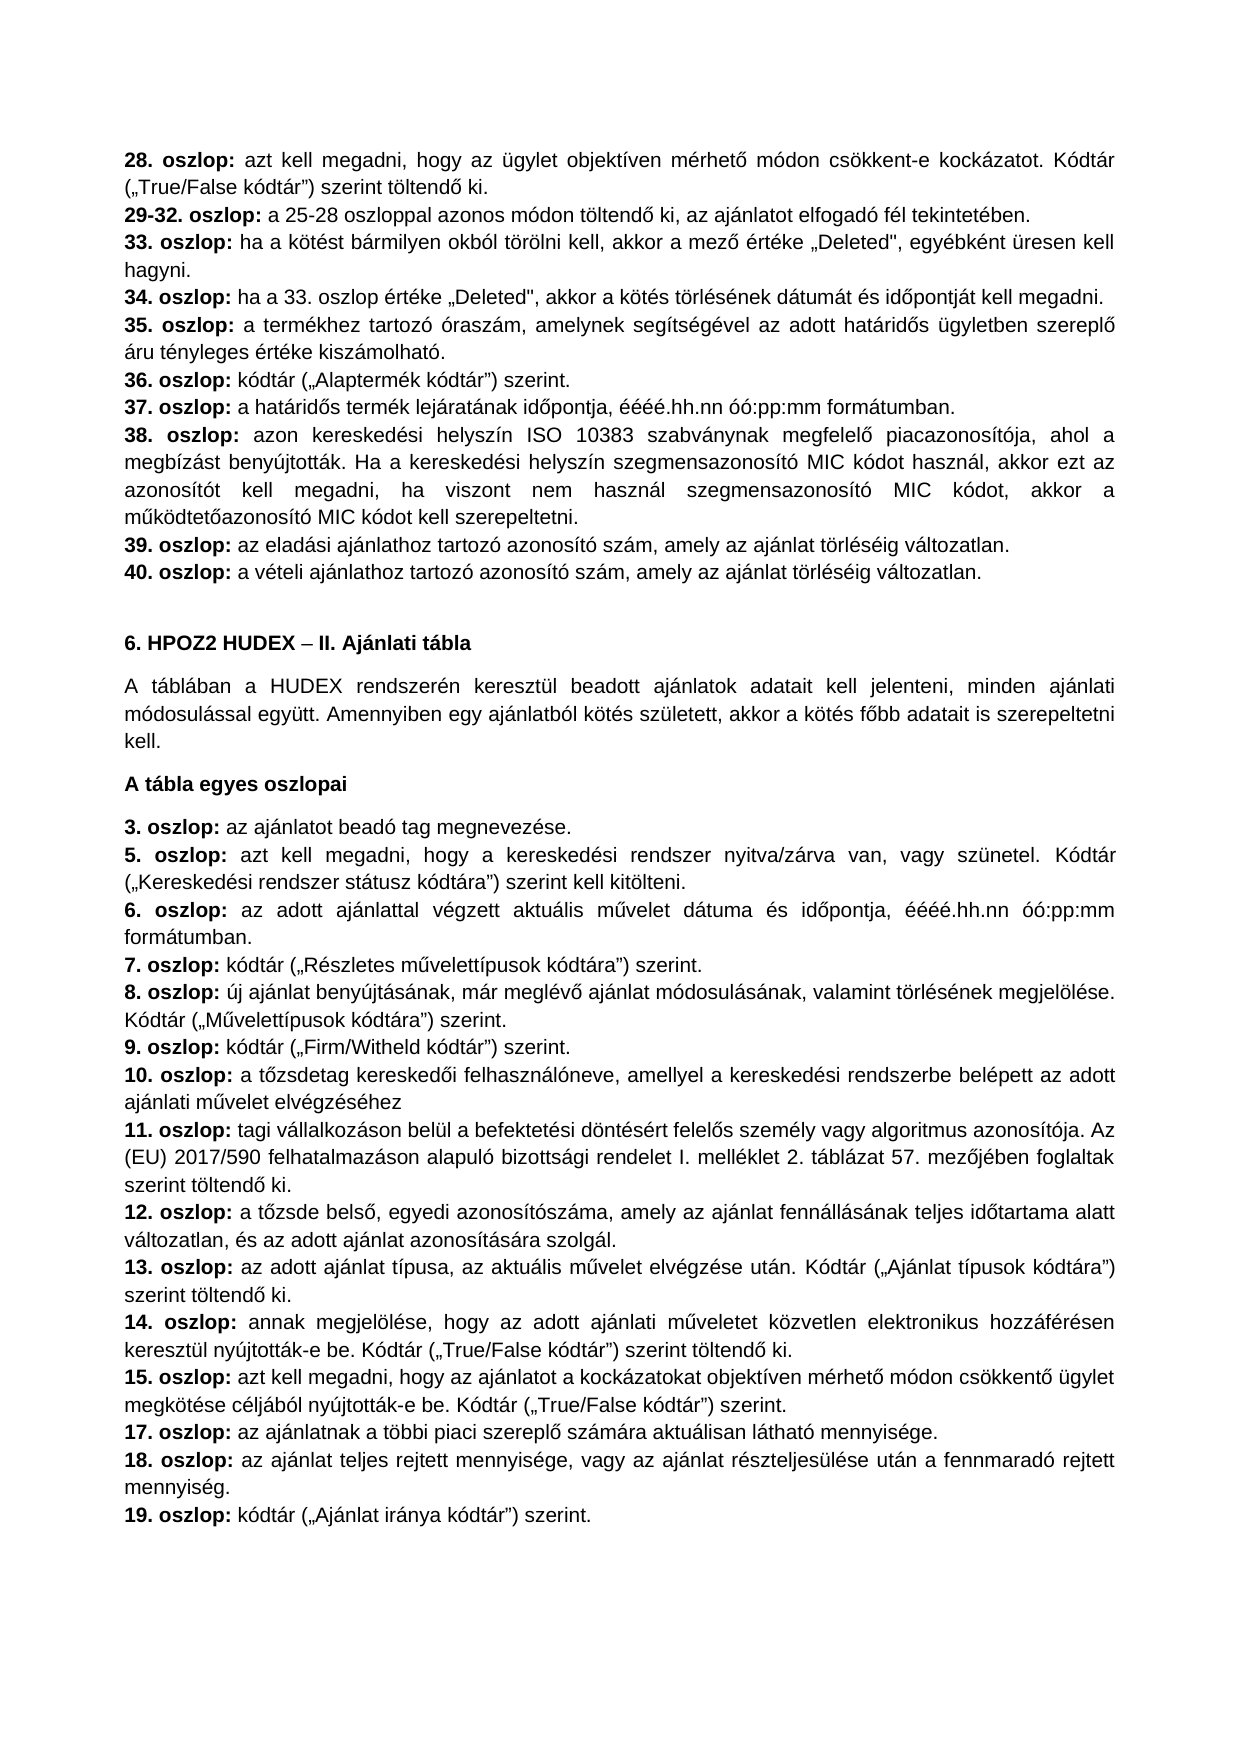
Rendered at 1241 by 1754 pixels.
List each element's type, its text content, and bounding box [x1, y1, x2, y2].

text 36. oszlop: kódtár („Alaptermék kódtár”) szerint. [124, 368, 1116, 392]
text 14. oszlop: annak megjelölése, hogy az adott ajánlati műveletet közvetlen elektronikus hozzáférésen keresztül nyújtották-e be. Kódtár („True/False kódtár”) szerint töltendő ki. [124, 1310, 1116, 1362]
text 11. oszlop: tagi vállalkozáson belül a befektetési döntésért felelős személy vagy algoritmus azonosítója. Az (EU) 2017/590 felhatalmazáson alapuló bizottsági rendelet I. melléklet 2. táblázat 57. mezőjében foglaltak szerint töltendő ki. [124, 1118, 1116, 1197]
text 5. oszlop: azt kell megadni, hogy a kereskedési rendszer nyitva/zárva van, vagy szünetel. Kódtár („Kereskedési rendszer státusz kódtára”) szerint kell kitölteni. [124, 843, 1116, 894]
text 38. oszlop: azon kereskedési helyszín ISO 10383 szabványnak megfelelő piacazonosítója, ahol a megbízást benyújtották. Ha a kereskedési helyszín szegmensazonosító MIC kódot használ, akkor ezt az azonosítót kell megadni, ha viszont nem használ szegmensazonosító MIC kódot, akkor a működtetőazonosító MIC kódot kell szerepeltetni. [124, 423, 1116, 529]
text A táblában a HUDEX rendszerén keresztül beadott ajánlatok adatait kell jelenteni, minden ajánlati módosulással együtt. Amennyiben egy ajánlatból kötés született, akkor a kötés főbb adatait is szerepeltetni kell. [124, 674, 1116, 753]
text 6. oszlop: az adott ajánlattal végzett aktuális művelet dátuma és időpontja, éééé.hh.nn óó:pp:mm formátumban. [124, 898, 1116, 949]
text 13. oszlop: az adott ajánlat típusa, az aktuális művelet elvégzése után. Kódtár („Ajánlat típusok kódtára”) szerint töltendő ki. [124, 1255, 1116, 1307]
text 7. oszlop: kódtár („Részletes művelettípusok kódtára”) szerint. [124, 953, 1116, 977]
text 28. oszlop: azt kell megadni, hogy az ügylet objektíven mérhető módon csökkent-e kockázatot. Kódtár („True/False kódtár”) szerint töltendő ki. [124, 148, 1116, 199]
text 18. oszlop: az ajánlat teljes rejtett mennyisége, vagy az ajánlat részteljesülése után a fennmaradó rejtett mennyiség. [124, 1448, 1116, 1499]
text 39. oszlop: az eladási ajánlathoz tartozó azonosító szám, amely az ajánlat törléséig változatlan. [124, 533, 1116, 557]
text 37. oszlop: a határidős termék lejáratának időpontja, éééé.hh.nn óó:pp:mm formátumban. [124, 395, 1116, 419]
text A tábla egyes oszlopai [124, 772, 1116, 796]
text 9. oszlop: kódtár („Firm/Witheld kódtár”) szerint. [124, 1035, 1116, 1059]
text 35. oszlop: a termékhez tartozó óraszám, amelynek segítségével az adott határidős ügyletben szereplő áru tényleges értéke kiszámolható. [124, 313, 1116, 364]
text 40. oszlop: a vételi ajánlathoz tartozó azonosító szám, amely az ajánlat törléséig változatlan. [124, 560, 1116, 584]
text 33. oszlop: ha a kötést bármilyen okból törölni kell, akkor a mező értéke „Deleted", egyébként üresen kell hagyni. [124, 230, 1116, 282]
text 3. oszlop: az ajánlatot beadó tag megnevezése. [124, 815, 1116, 839]
text 10. oszlop: a tőzsdetag kereskedői felhasználóneve, amellyel a kereskedési rendszerbe belépett az adott ajánlati művelet elvégzéséhez [124, 1063, 1116, 1114]
text 15. oszlop: azt kell megadni, hogy az ajánlatot a kockázatokat objektíven mérhető módon csökkentő ügylet megkötése céljából nyújtották-e be. Kódtár („True/False kódtár”) szerint. [124, 1365, 1116, 1417]
text 12. oszlop: a tőzsde belső, egyedi azonosítószáma, amely az ajánlat fennállásának teljes időtartama alatt változatlan, és az adott ajánlat azonosítására szolgál. [124, 1200, 1116, 1252]
text 34. oszlop: ha a 33. oszlop értéke „Deleted", akkor a kötés törlésének dátumát és időpontját kell megadni. [124, 285, 1116, 309]
text 19. oszlop: kódtár („Ajánlat iránya kódtár”) szerint. [124, 1503, 1116, 1527]
text 8. oszlop: új ajánlat benyújtásának, már meglévő ajánlat módosulásának, valamint törlésének megjelölése. Kódtár („Művelettípusok kódtára”) szerint. [124, 980, 1116, 1032]
text 17. oszlop: az ajánlatnak a többi piaci szereplő számára aktuálisan látható mennyisége. [124, 1420, 1116, 1444]
text 6. HPOZ2 HUDEX – II. Ajánlati tábla [124, 631, 1116, 655]
text 29-32. oszlop: a 25-28 oszloppal azonos módon töltendő ki, az ajánlatot elfogadó fél tekintetében. [124, 203, 1116, 227]
